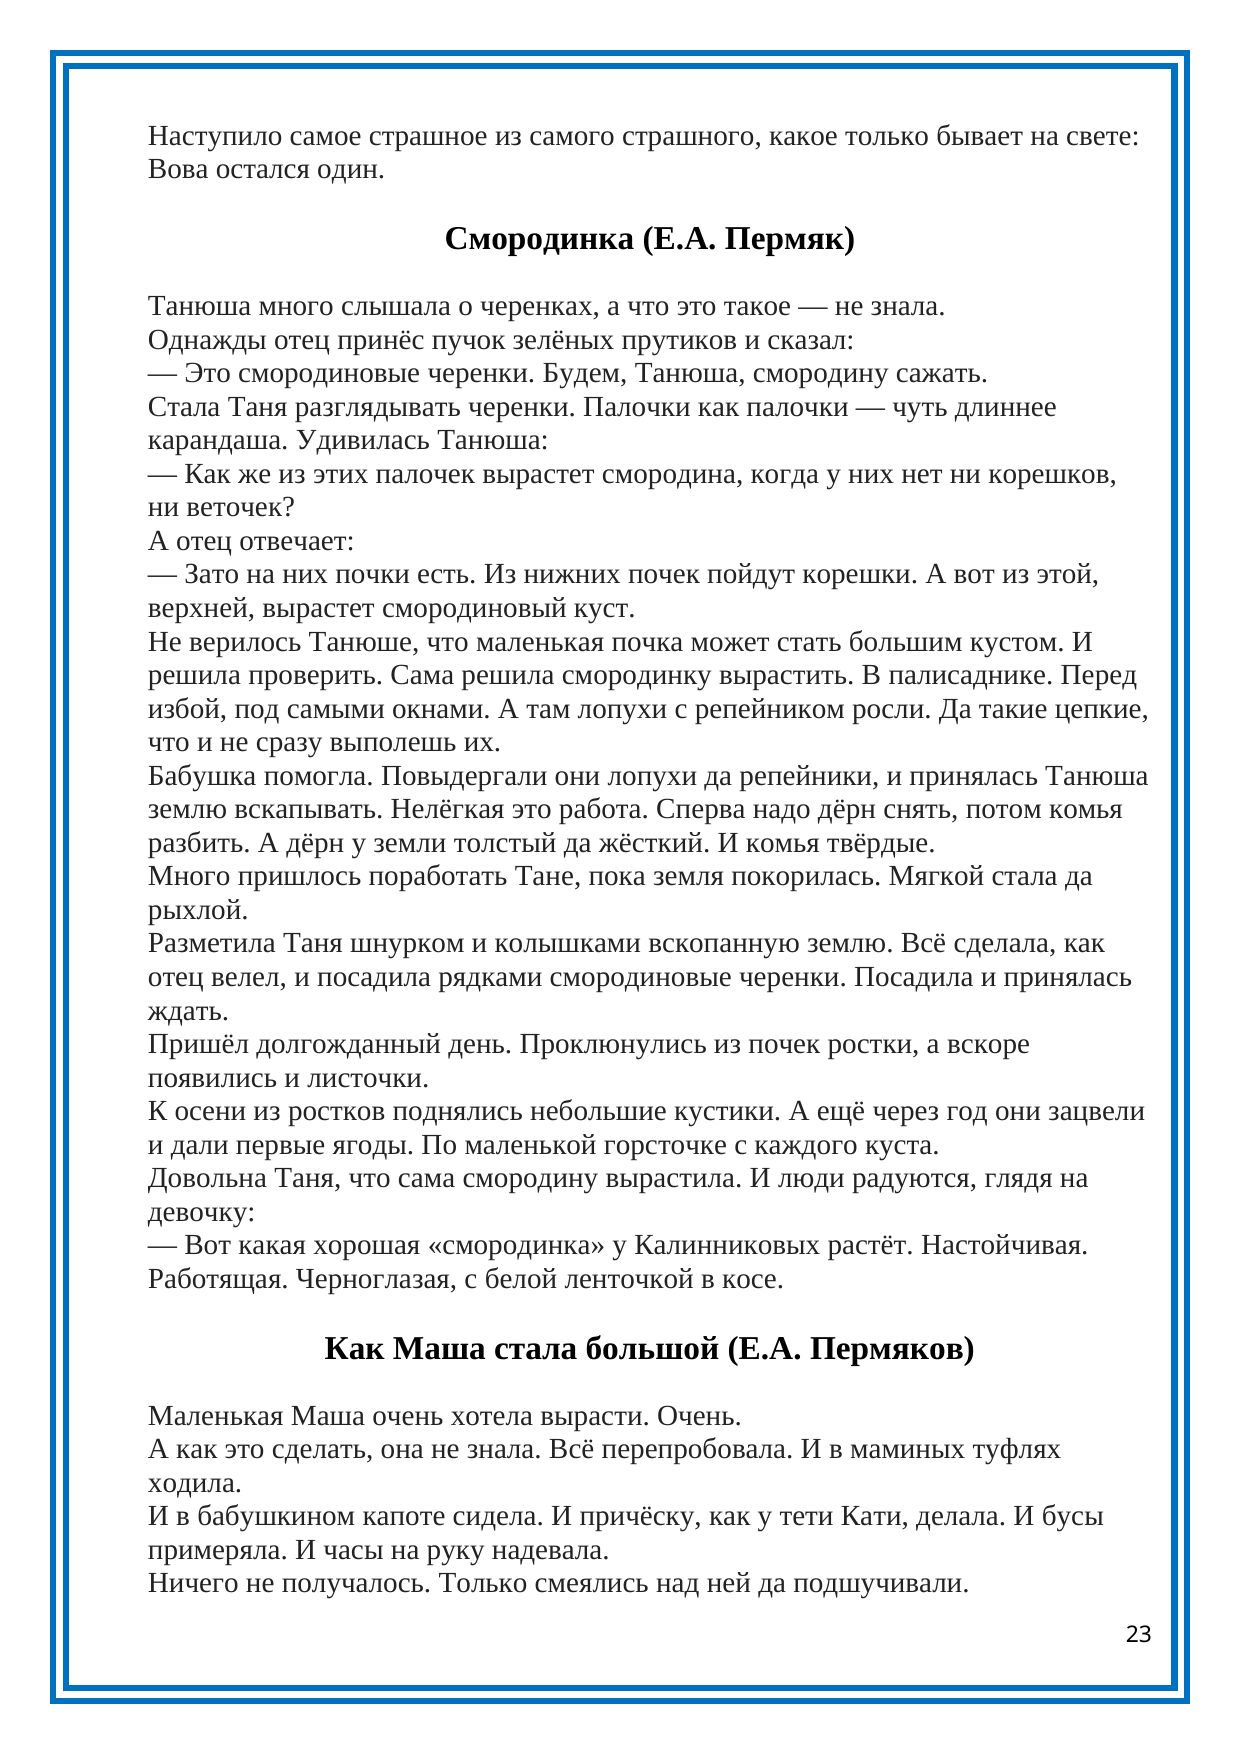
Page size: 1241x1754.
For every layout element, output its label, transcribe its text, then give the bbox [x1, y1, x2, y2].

text Бабушка помогла. Повыдергали они лопухи да репейники, и принялась Танюша землю вскапывать. Нелёгкая это работа. Сперва надо дёрн снять, потом комья разбить. А дёрн у земли толстый да жёсткий. И комья твёрдые. [148, 758, 1152, 858]
text К осени из ростков поднялись небольшие кустики. А ещё через год они зацвели и дали первые ягоды. По маленькой горсточке с каждого куста. [148, 1093, 1152, 1160]
subtitle Как Маша стала большой (Е.А. Пермяков) [148, 1328, 1152, 1366]
text Не верилось Танюше, что маленькая почка может стать большим кустом. И решила проверить. Сама решила смородинку вырастить. В палисаднике. Перед избой, под самыми окнами. А там лопухи с репейником росли. Да такие цепкие, что и не сразу выполешь их. [148, 624, 1152, 758]
text Много пришлось поработать Тане, пока земля покорилась. Мягкой стала да рыхлой. [148, 858, 1152, 926]
text Стала Таня разглядывать черенки. Палочки как палочки — чуть длиннее карандаша. Удивилась Танюша: — Как же из этих палочек вырастет смородина, когда у них нет ни корешков, ни веточек? [148, 389, 1152, 523]
text Разметила Таня шнурком и колышками вскопанную землю. Всё сделала, как отец велел, и посадила рядками смородиновые черенки. Посадила и принялась ждать. [148, 926, 1152, 1026]
subtitle Смородинка (Е.А. Пермяк) [148, 219, 1152, 257]
text Маленькая Маша очень хотела вырасти. Очень. А как это сделать, она не знала. Всё перепробовала. И в маминых туфлях ходила. И в бабушкином капоте сидела. И причёску, как у тети Кати, делала. И бусы примеряла. И часы на руку надевала. Ничего не получалось. Только смеялись над ней да подшучивали. [148, 1398, 1152, 1599]
text Довольна Таня, что сама смородину вырастила. И люди радуются, глядя на девочку: — Вот какая хорошая «смородинка» у Калинниковых растёт. Настойчивая. Работящая. Черноглазая, с белой ленточкой в косе. [148, 1160, 1152, 1294]
text А отец отвечает: — Зато на них почки есть. Из нижних почек пойдут корешки. А вот из этой, верхней, вырастет смородиновый куст. [148, 523, 1152, 624]
text Пришёл долгожданный день. Проклюнулись из почек ростки, а вскоре появились и листочки. [148, 1026, 1152, 1093]
text Наступило самое страшное из самого страшного, какое только бывает на свете: Вова остался один. [148, 118, 1152, 185]
text Танюша много слышала о черенках, а что это такое — не знала. [148, 288, 1152, 322]
text Однажды отец принёс пучок зелёных прутиков и сказал: — Это смородиновые черенки. Будем, Танюша, смородину сажать. [148, 322, 1152, 389]
